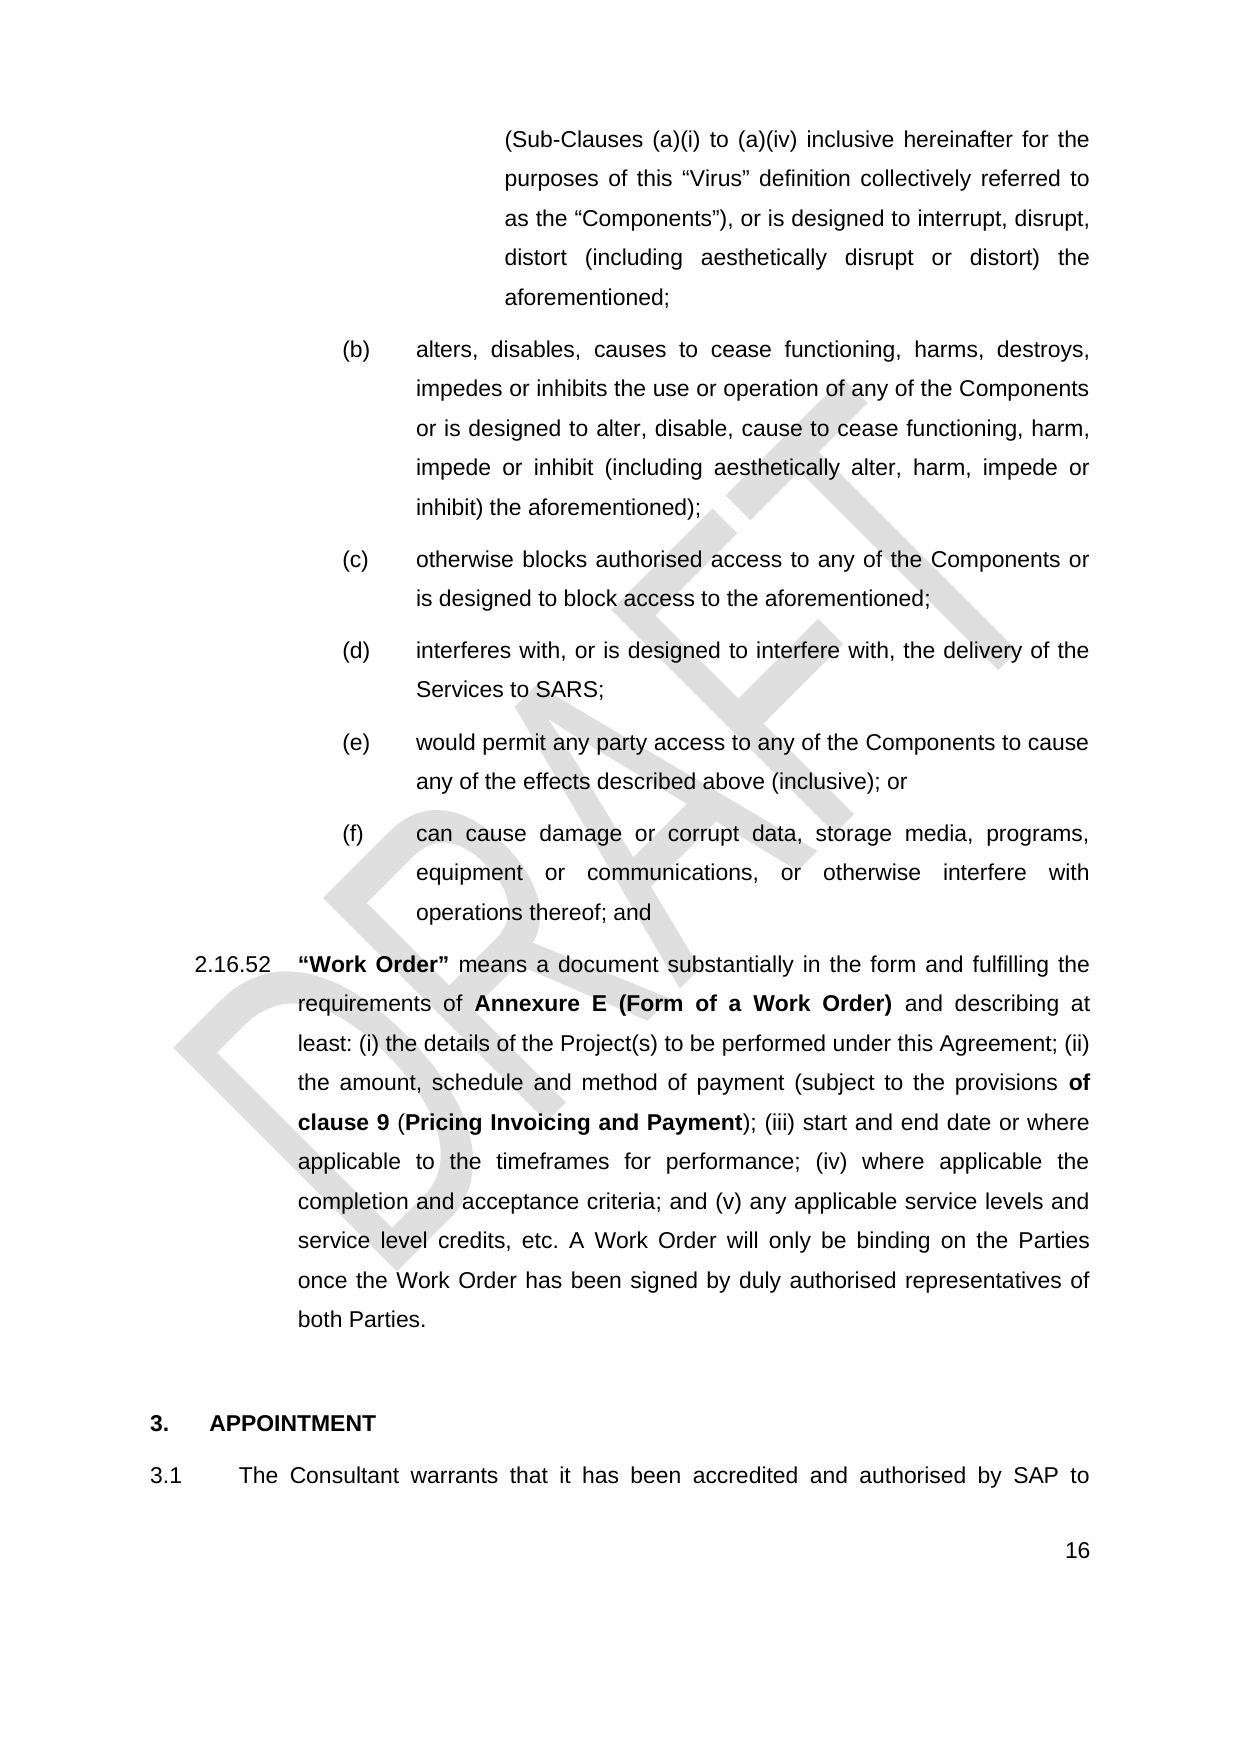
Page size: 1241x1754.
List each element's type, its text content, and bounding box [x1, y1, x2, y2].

list otherwise blocks authorised access to any of the Components or is designed to block access to the aforementioned; [342, 546, 1090, 611]
list can cause damage or corrupt data, storage media, programs, equipment or communications, or otherwise interfere with operations thereof; and [342, 820, 1090, 925]
list would permit any party access to any of the Components to cause any of the effects described above (inclusive); or [342, 728, 1090, 794]
list “Work Order” means a document substantially in the form and fulfilling the requirements of Annexure E (Form of a Work Order) and describing at least: (i) the details of the Project(s) to be performed under this Agreement; (ii) the amount, schedule and method of payment (subject to the provisions of clause 9 (Pricing Invoicing and Payment); (iii) start and end date or where applicable to the timeframes for performance; (iv) where applicable the completion and acceptance criteria; and (v) any applicable service levels and service level credits, etc. A Work Order will only be binding on the Parties once the Work Order has been signed by duly authorised representatives of both Parties. [194, 951, 1090, 1332]
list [395, 126, 1090, 310]
list interferes with, or is designed to interfere with, the delivery of the Services to SARS; [342, 637, 1090, 703]
list alters, disables, causes to cease functioning, harms, destroys, impedes or inhibits the use or operation of any of the Components or is designed to alter, disable, cause to cease functioning, harm, impede or inhibit (including aesthetically alter, harm, impede or inhibit) the aforementioned); [342, 336, 1090, 520]
list APPOINTMENT [150, 1410, 1090, 1436]
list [150, 1462, 1090, 1488]
